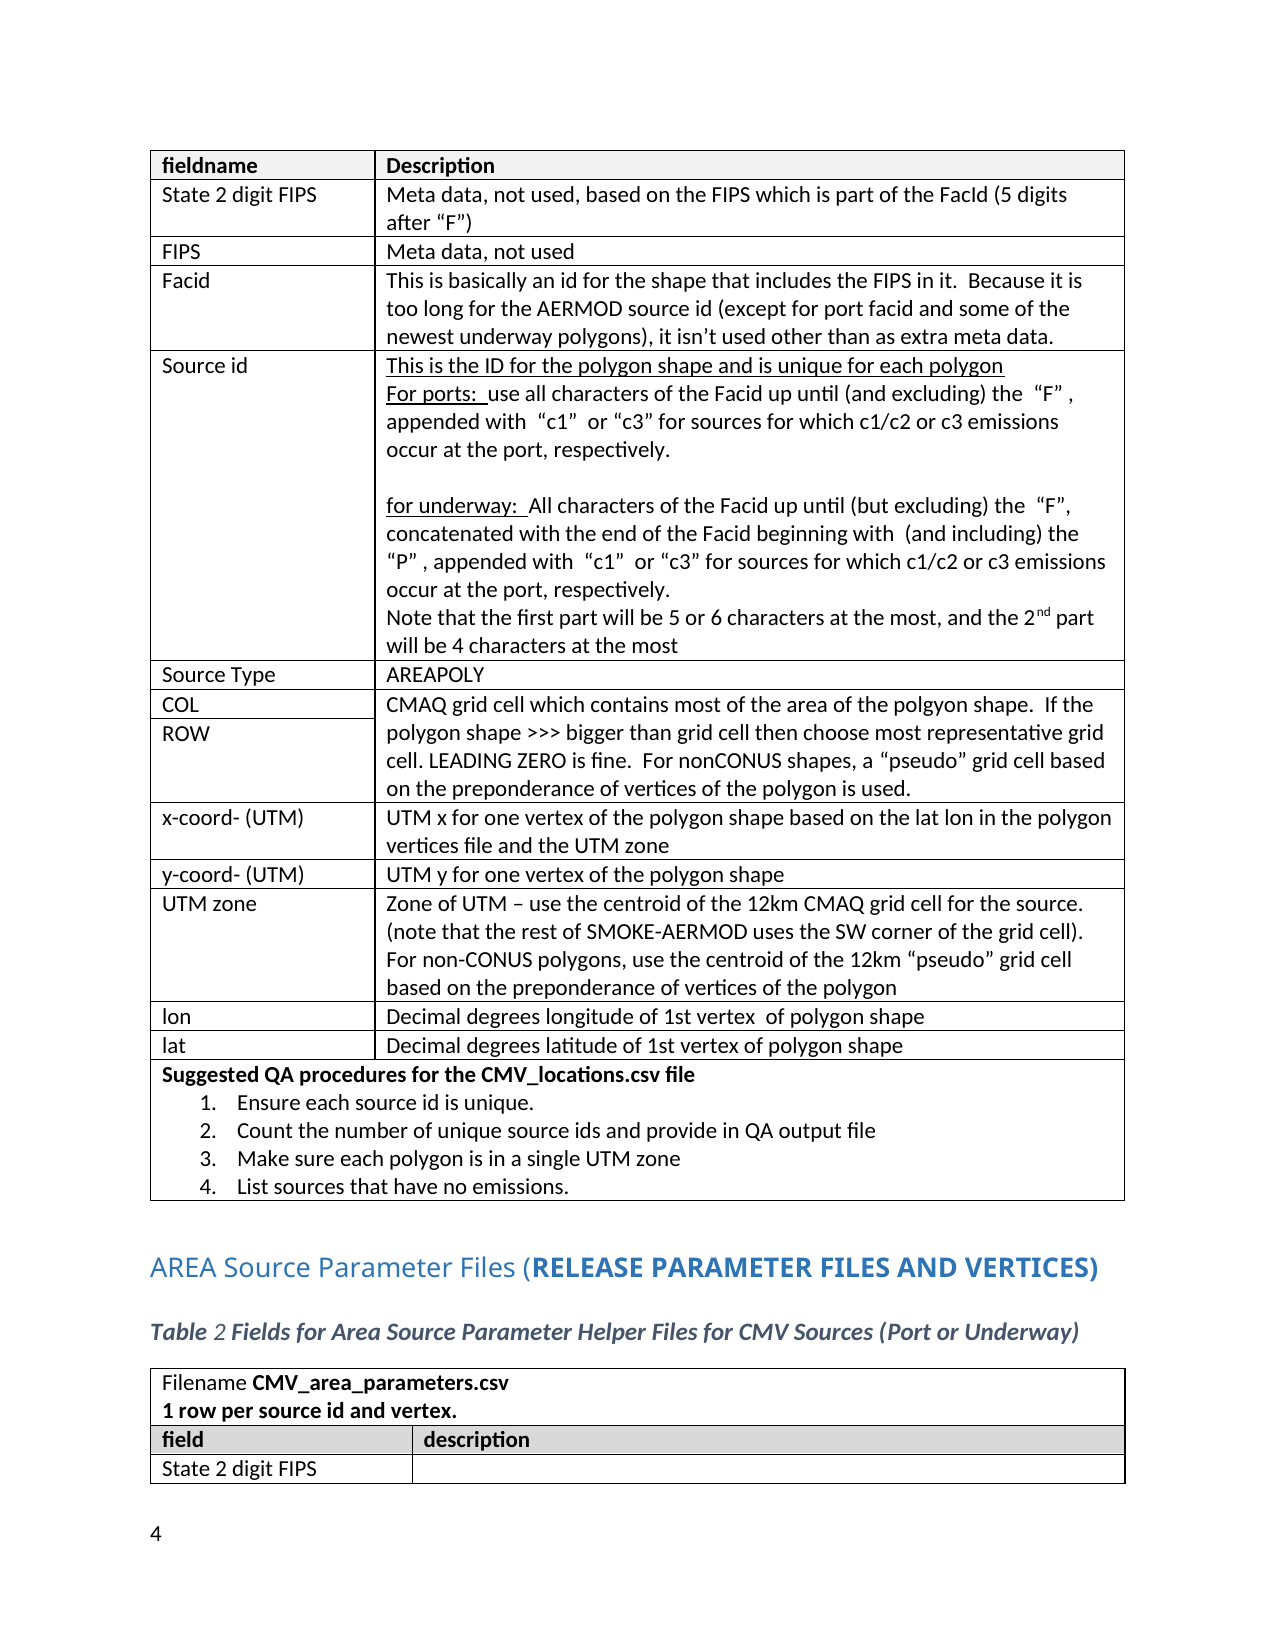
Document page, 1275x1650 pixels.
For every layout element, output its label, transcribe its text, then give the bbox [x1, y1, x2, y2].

table_cell Zone of UTM – use the centroid of the 12km CMAQ grid cell for the source. (note that the rest of SMOKE-AERMOD uses the SW corner of the grid cell). For non-CONUS polygons, use the centroid of the 12km “pseudo” grid cell based on the preponderance of vertices of the polygon [376, 889, 1124, 1001]
table_cell UTM zone [151, 889, 374, 1001]
table_cell UTM x for one vertex of the polygon shape based on the lat lon in the polygon vertices file and the UTM zone [376, 803, 1124, 859]
table_cell This is the ID for the polygon shape and is unique for each polygon For ports: use all characters of the Facid up until (and excluding) the “F” , appended with “c1” or “c3” for sources for which c1/c2 or c3 emissions occur at the port, respectively. for underway: All characters of the Facid up until (but excluding) the “F”, concatenated with the end of the Facid beginning with (and including) the “P” , appended with “c1” or “c3” for sources for which c1/c2 or c3 emissions occur at the port, respectively. Note that the first part will be 5 or 6 characters at the most, and the 2nd part will be 4 characters at the most [376, 351, 1124, 659]
table_cell Decimal degrees longitude of 1st vertex of polygon shape [376, 1002, 1124, 1030]
table_cell Facid [151, 266, 374, 350]
table_cell x-coord- (UTM) [151, 803, 374, 859]
subtitle AREA Source Parameter Files (RELEASE PARAMETER FILES AND VERTICES) [150, 1248, 1125, 1285]
table_cell AREAPOLY [376, 661, 1124, 689]
table_cell lat [151, 1031, 374, 1059]
table_cell description [413, 1426, 1124, 1453]
table_cell COL [151, 690, 374, 718]
table_cell FIPS [151, 237, 374, 265]
table_cell UTM y for one vertex of the polygon shape [376, 860, 1124, 888]
table_cell y-coord- (UTM) [151, 860, 374, 888]
table_header Filename CMV_area_parameters.csv 1 row per source id and vertex. [151, 1369, 1124, 1424]
table_cell Source id [151, 351, 374, 659]
table_cell State 2 digit FIPS [151, 1455, 412, 1483]
table_cell field [151, 1426, 412, 1453]
table_cell State 2 digit FIPS [151, 180, 374, 236]
table_cell Decimal degrees latitude of 1st vertex of polygon shape [376, 1031, 1124, 1059]
table_cell Meta data, not used [376, 237, 1124, 265]
text Table 2 Fields for Area Source Parameter Helper Files for CMV Sources (Port or Underway) [150, 1316, 1125, 1347]
table_cell Description [376, 151, 1124, 179]
table_cell lon [151, 1002, 374, 1030]
table_cell ROW [151, 719, 374, 802]
table_cell fieldname [151, 151, 374, 179]
table_cell This is basically an id for the shape that includes the FIPS in it. Because it is too long for the AERMOD source id (except for port facid and some of the newest underway polygons), it isn’t used other than as extra meta data. [376, 266, 1124, 350]
table_cell Source Type [151, 661, 374, 689]
table_cell Meta data, not used, based on the FIPS which is part of the FacId (5 digits after “F”) [376, 180, 1124, 236]
table_cell CMAQ grid cell which contains most of the area of the polgyon shape. If the polygon shape >>> bigger than grid cell then choose most representative grid cell. LEADING ZERO is fine. For nonCONUS shapes, a “pseudo” grid cell based on the preponderance of vertices of the polygon is used. [376, 690, 1124, 802]
table_cell Suggested QA procedures for the CMV_locations.csv file Ensure each source id is unique. Count the number of unique source ids and provide in QA output file Make sure each polygon is in a single UTM zone List sources that have no emissions. [151, 1060, 1124, 1200]
table_cell [413, 1455, 1124, 1483]
